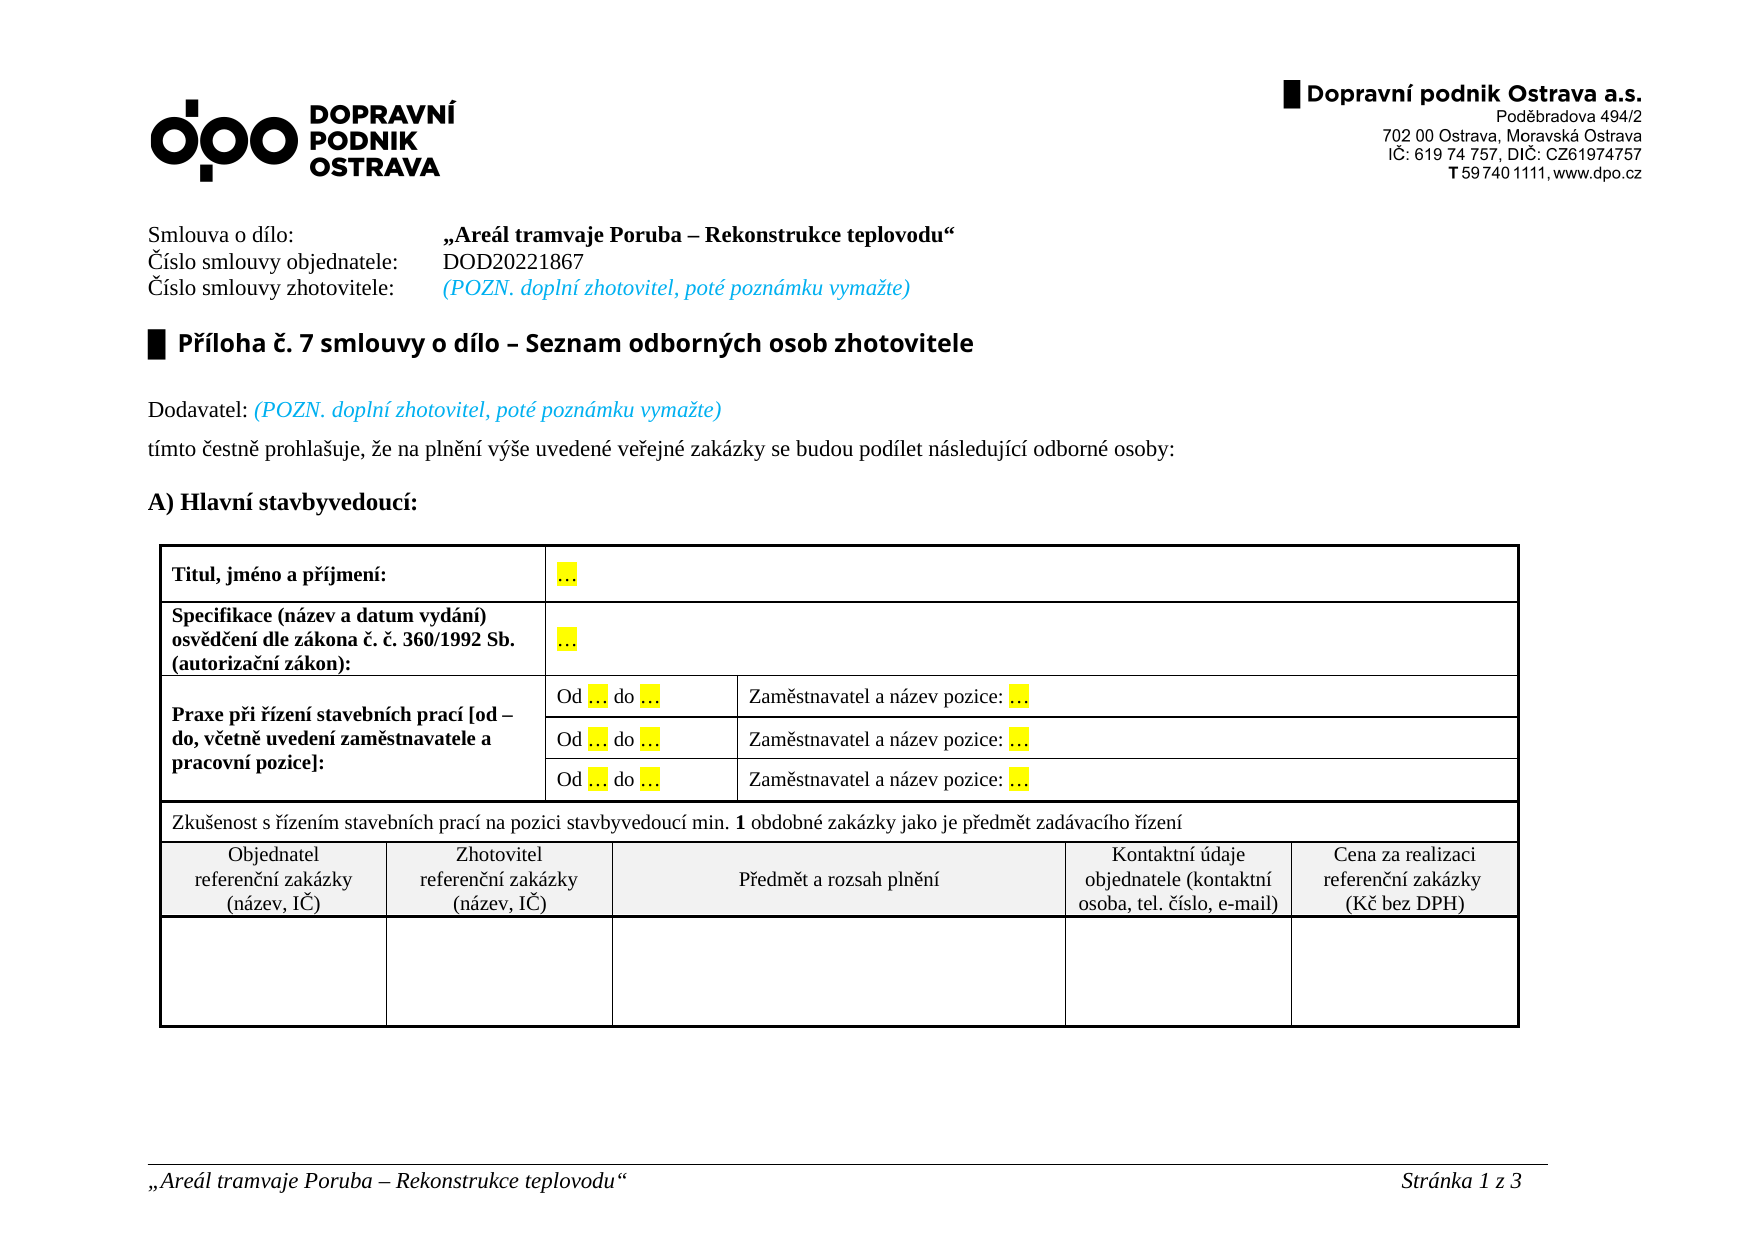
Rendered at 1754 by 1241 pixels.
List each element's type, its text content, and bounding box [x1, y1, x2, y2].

table_cell Kontaktní údaje objednatele (kontaktní osoba, tel. číslo, e-mail) [1066, 843, 1291, 914]
table_cell Specifikace (název a datum vydání) osvědčení dle zákona č. č. 360/1992 Sb. (autorizační zákon): [162, 603, 545, 675]
table_cell [1066, 918, 1291, 1025]
table_cell Cena za realizaci referenční zakázky (Kč bez DPH) [1292, 843, 1517, 914]
table_cell Zkušenost s řízením stavebních prací na pozici stavbyvedoucí min. 1 obdobné zakázky jako je předmět zadávacího řízení [162, 803, 1517, 841]
table_cell Zaměstnavatel a název pozice: … [738, 759, 1517, 800]
table_header Titul, jméno a příjmení: [162, 547, 545, 601]
table_cell [613, 918, 1065, 1025]
table_cell Předmět a rozsah plnění [613, 843, 1065, 914]
table_header … [546, 547, 1517, 601]
picture [1283, 80, 1642, 182]
text Číslo smlouvy zhotovitele: (POZN. doplní zhotovitel, poté poznámku vymažte) [148, 274, 1548, 301]
table_cell [162, 918, 386, 1025]
table_cell [1292, 918, 1517, 1025]
text Dodavatel: (POZN. doplní zhotovitel, poté poznámku vymažte) [148, 396, 1548, 423]
table_cell Zaměstnavatel a název pozice: … [738, 718, 1517, 758]
table_cell Zhotovitel referenční zakázky (název, IČ) [387, 843, 612, 914]
text tímto čestně prohlašuje, že na plnění výše uvedené veřejné zakázky se budou podílet následující odborné osoby: [148, 435, 1548, 462]
subtitle A) Hlavní stavbyvedoucí: [148, 487, 1548, 515]
table_cell Od … do … [546, 718, 737, 758]
text Číslo smlouvy objednatele: DOD20221867 [148, 248, 1548, 274]
table_cell [387, 918, 612, 1025]
table_cell Praxe při řízení stavebních prací [od – do, včetně uvedení zaměstnavatele a pracovní pozice]: [162, 676, 545, 800]
table_cell Od … do … [546, 759, 737, 800]
text Smlouva o dílo: „Areál tramvaje Poruba – Rekonstrukce teplovodu“ [148, 222, 1548, 248]
table_cell Objednatel referenční zakázky (název, IČ) [162, 843, 386, 914]
table_cell … [546, 603, 1517, 675]
subtitle █ Příloha č. 7 smlouvy o dílo – Seznam odborných osob zhotovitele [148, 326, 1548, 360]
table_cell Zaměstnavatel a název pozice: … [738, 676, 1517, 716]
table_cell Od … do … [546, 676, 737, 716]
picture [150, 99, 457, 182]
